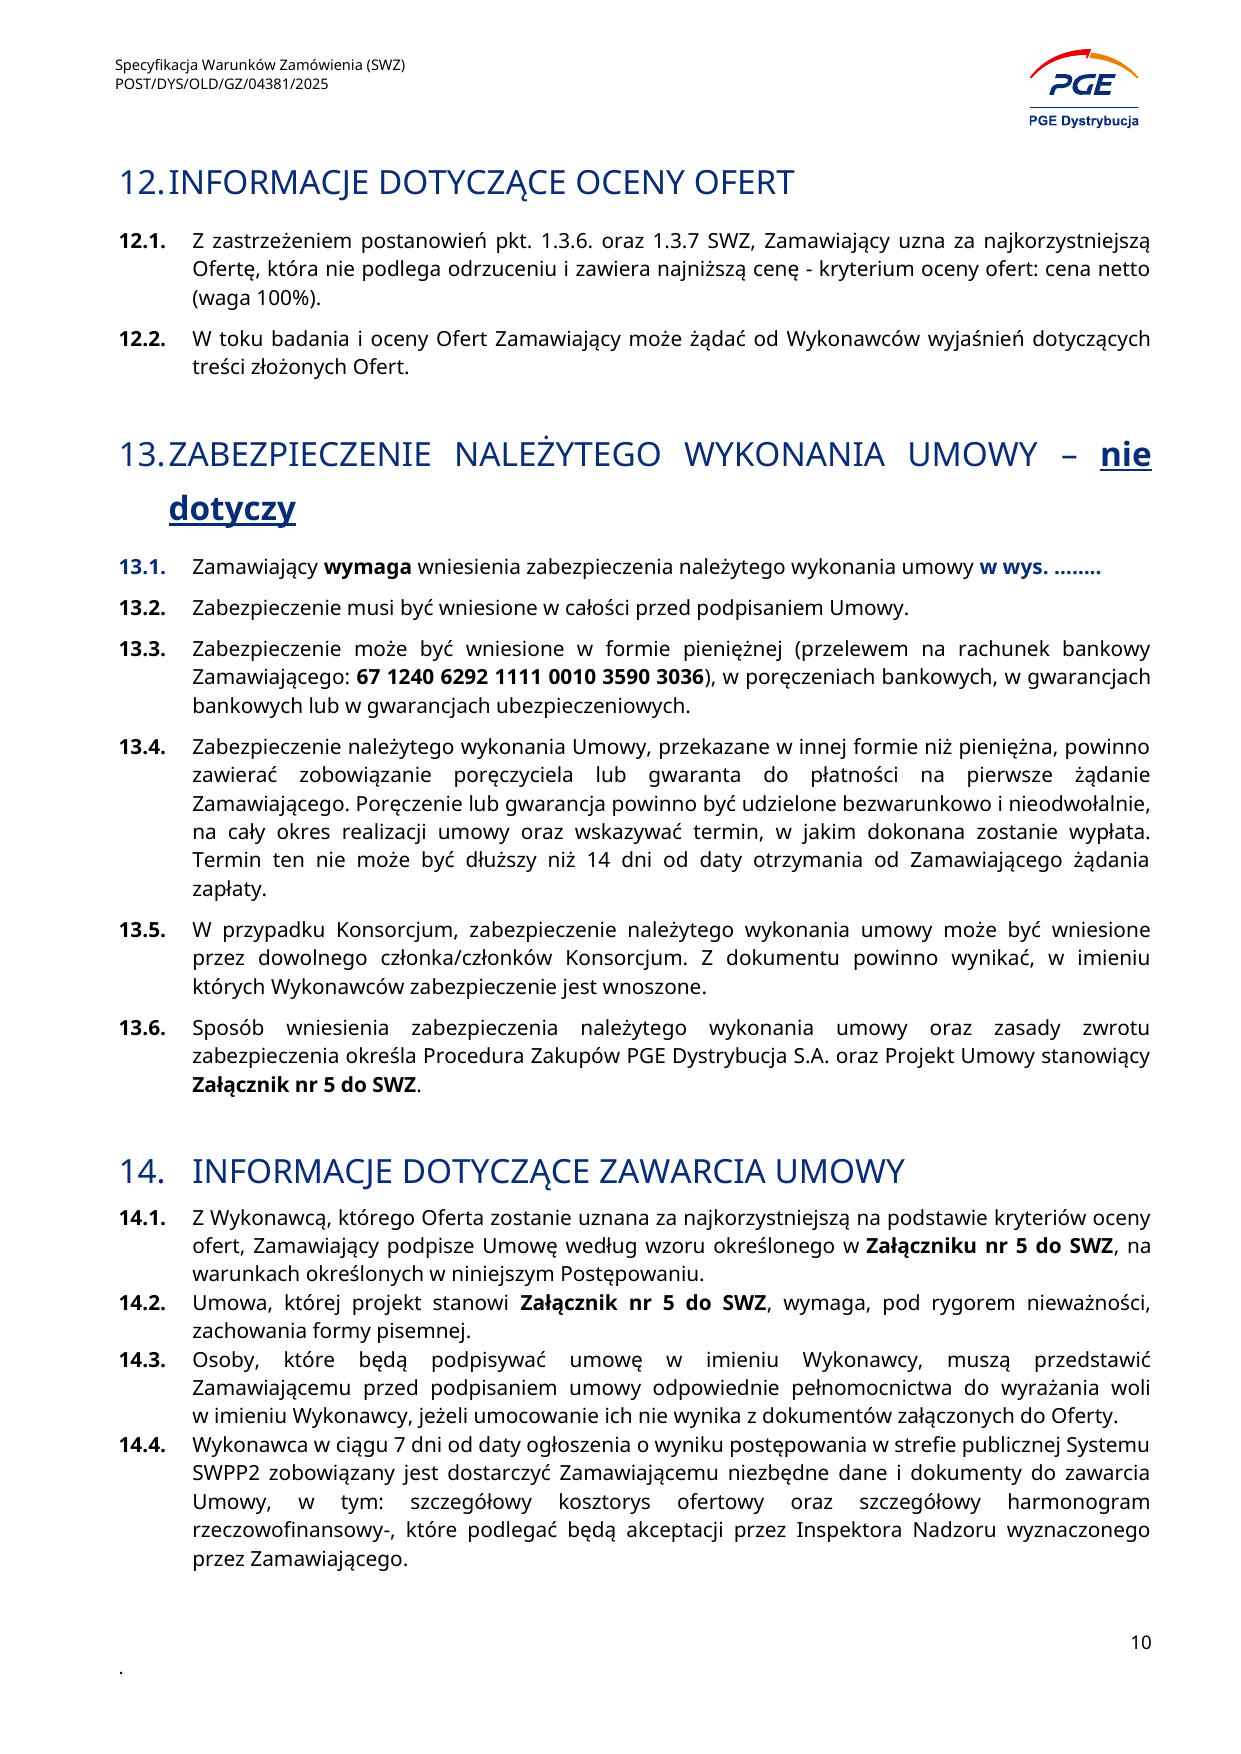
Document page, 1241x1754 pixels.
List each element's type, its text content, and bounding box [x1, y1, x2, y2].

list Zabezpieczenie może być wniesione w formie pieniężnej (przelewem na rachunek bankowy Zamawiającego: 67 1240 6292 1111 0010 3590 3036), w poręczeniach bankowych, w gwarancjach bankowych lub w gwarancjach ubezpieczeniowych. [118, 634, 1152, 719]
list Z zastrzeżeniem postanowień pkt. 1.3.6. oraz 1.3.7 SWZ, Zamawiający uzna za najkorzystniejszą Ofertę, która nie podlega odrzuceniu i zawiera najniższą cenę - kryterium oceny ofert: cena netto (waga 100%). [118, 226, 1152, 311]
subtitle INFORMACJE DOTYCZĄCE OCENY OFERT [118, 159, 1152, 204]
subtitle ZABEZPIECZENIE NALEŻYTEGO WYKONANIA UMOWY – nie dotyczy [118, 431, 1152, 531]
subtitle INFORMACJE DOTYCZĄCE ZAWARCIA UMOWY [118, 1148, 1152, 1193]
list Zabezpieczenie należytego wykonania Umowy, przekazane w innej formie niż pieniężna, powinno zawierać zobowiązanie poręczyciela lub gwaranta do płatności na pierwsze żądanie Zamawiającego. Poręczenie lub gwarancja powinno być udzielone bezwarunkowo i nieodwołalnie, na cały okres realizacji umowy oraz wskazywać termin, w jakim dokonana zostanie wypłata. Termin ten nie może być dłuższy niż 14 dni od daty otrzymania od Zamawiającego żądania zapłaty. [118, 732, 1152, 902]
list Umowa, której projekt stanowi Załącznik nr 5 do SWZ, wymaga, pod rygorem nieważności, zachowania formy pisemnej. [118, 1288, 1152, 1345]
list Z Wykonawcą, którego Oferta zostanie uznana za najkorzystniejszą na podstawie kryteriów oceny ofert, Zamawiający podpisze Umowę według wzoru określonego w Załączniku nr 5 do SWZ, na warunkach określonych w niniejszym Postępowaniu. [118, 1203, 1152, 1288]
list Sposób wniesienia zabezpieczenia należytego wykonania umowy oraz zasady zwrotu zabezpieczenia określa Procedura Zakupów PGE Dystrybucja S.A. oraz Projekt Umowy stanowiący Załącznik nr 5 do SWZ. [118, 1013, 1152, 1098]
list W toku badania i oceny Ofert Zamawiający może żądać od Wykonawców wyjaśnień dotyczących treści złożonych Ofert. [118, 324, 1152, 381]
list Osoby, które będą podpisywać umowę w imieniu Wykonawcy, muszą przedstawić Zamawiającemu przed podpisaniem umowy odpowiednie pełnomocnictwa do wyrażania woli w imieniu Wykonawcy, jeżeli umocowanie ich nie wynika z dokumentów załączonych do Oferty. [118, 1345, 1152, 1430]
list Wykonawca w ciągu 7 dni od daty ogłoszenia o wyniku postępowania w strefie publicznej Systemu SWPP2 zobowiązany jest dostarczyć Zamawiającemu niezbędne dane i dokumenty do zawarcia Umowy, w tym: szczegółowy kosztorys ofertowy oraz szczegółowy harmonogram rzeczowofinansowy-, które podlegać będą akceptacji przez Inspektora Nadzoru wyznaczonego przez Zamawiającego. [118, 1430, 1152, 1572]
list W przypadku Konsorcjum, zabezpieczenie należytego wykonania umowy może być wniesione przez dowolnego członka/członków Konsorcjum. Z dokumentu powinno wynikać, w imieniu których Wykonawców zabezpieczenie jest wnoszone. [118, 915, 1152, 1000]
list Zabezpieczenie musi być wniesione w całości przed podpisaniem Umowy. [118, 593, 1152, 622]
list Zamawiający wymaga wniesienia zabezpieczenia należytego wykonania umowy w wys. …….. [118, 552, 1152, 581]
